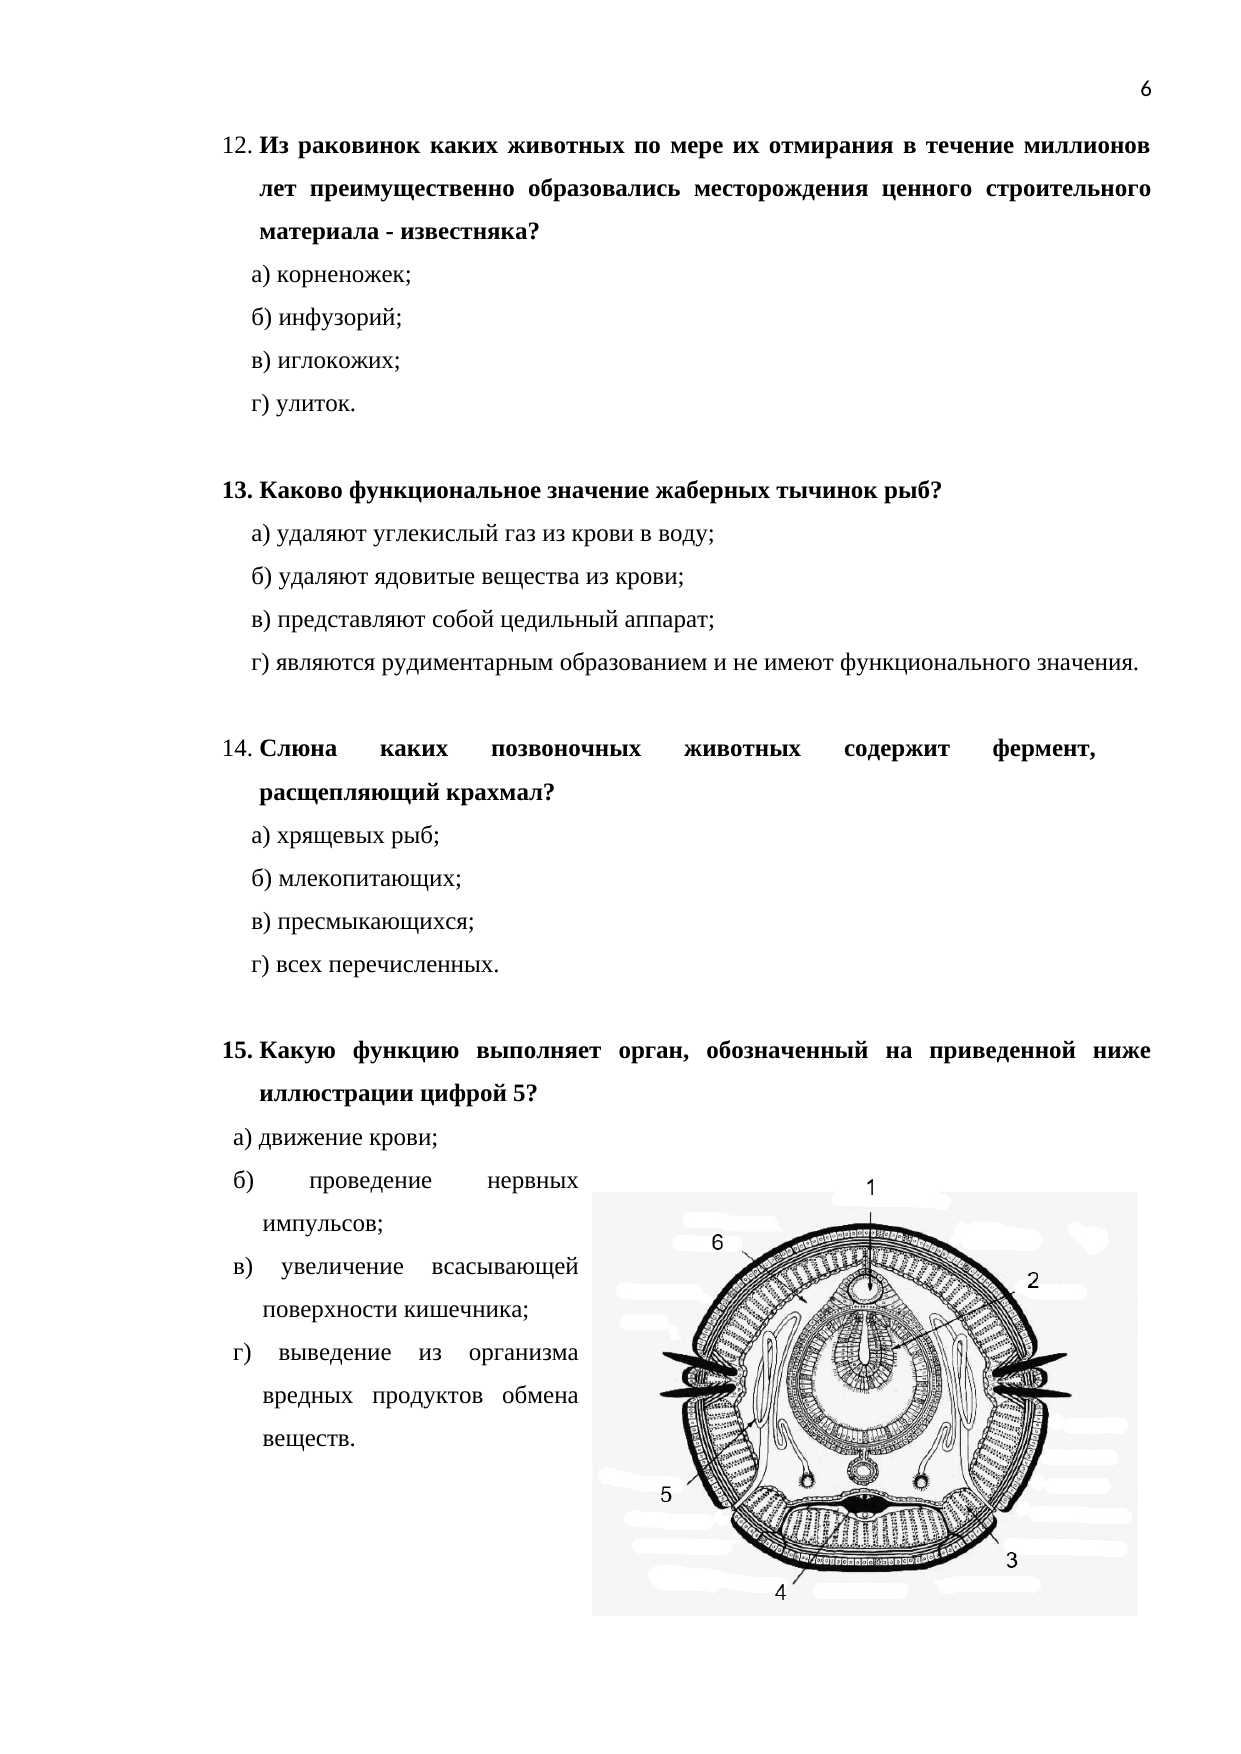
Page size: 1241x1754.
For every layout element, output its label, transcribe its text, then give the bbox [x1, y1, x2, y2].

picture [592, 1164, 1138, 1616]
list Каково функциональное значение жаберных тычинок рыб? [222, 475, 1152, 503]
list Из раковинок каких животных по мере их отмирания в течение миллионов лет преимущественно образовались месторождения ценного строительного материала - известняка? [222, 130, 1152, 245]
text б) удаляют ядовитые вещества из крови; [251, 561, 1152, 590]
table_header а) движение крови; б) проведение нервных импульсов; в) увеличение всасывающей поверхности кишечника; г) выведение из организма вредных продуктов обмена веществ. [222, 1122, 590, 1628]
text а) хрящевых рыб; [207, 820, 1097, 848]
text б) млекопитающих; [207, 863, 1097, 892]
text г) всех перечисленных. [207, 949, 1097, 978]
text в) иглокожих; [251, 345, 1152, 374]
text а) корненожек; [251, 259, 1152, 288]
table_header [590, 1122, 1160, 1628]
text б) инфузорий; [251, 302, 1152, 331]
text в) представляют собой цедильный аппарат; [251, 604, 1152, 633]
list Слюна каких позвоночных животных содержит фермент, расщепляющий крахмал? [222, 733, 1097, 805]
text в) пресмыкающихся; [207, 906, 1097, 935]
text г) улиток. [251, 388, 1152, 417]
text а) удаляют углекислый газ из крови в воду; [251, 518, 1152, 547]
list Какую функцию выполняет орган, обозначенный на приведенной ниже иллюстрации цифрой 5? [222, 1035, 1152, 1107]
text г) являются рудиментарным образованием и не имеют функционального значения. [251, 647, 1152, 676]
